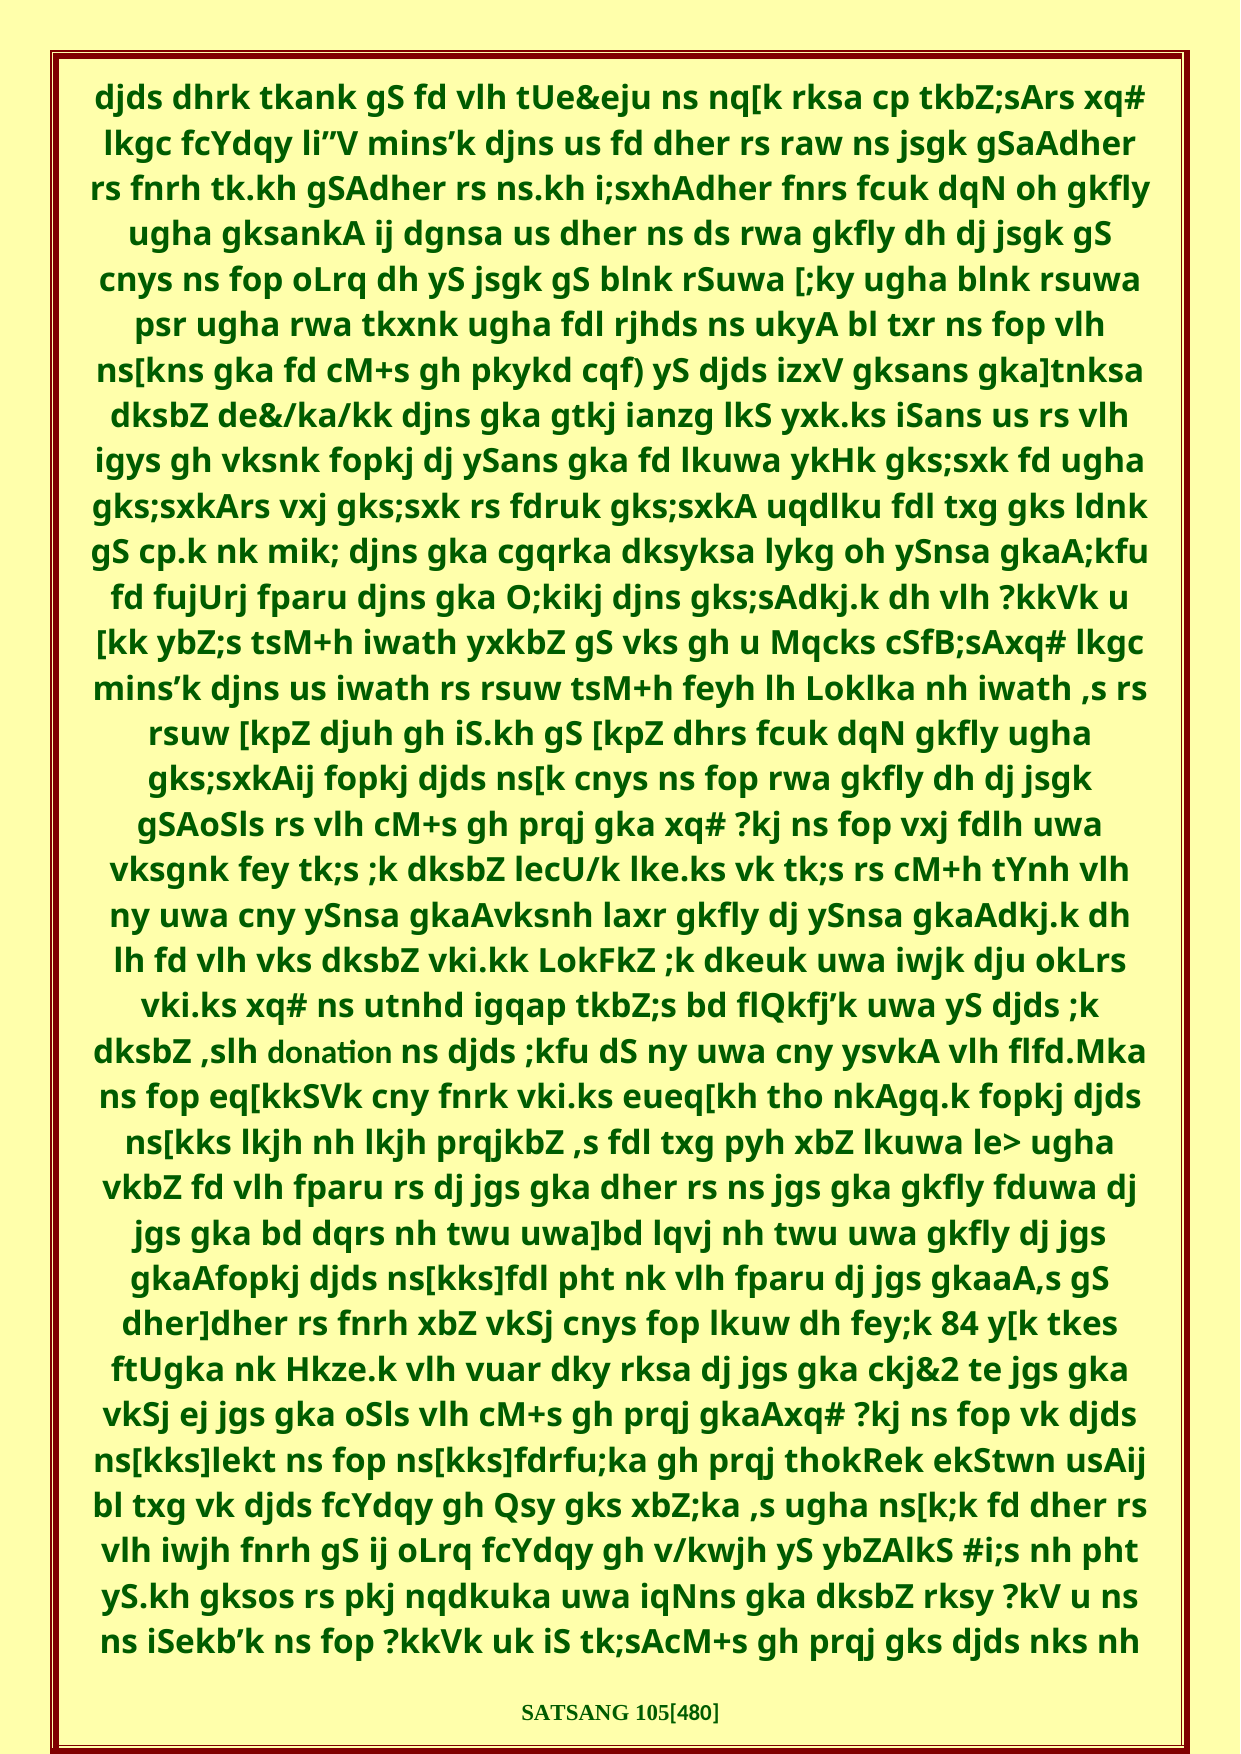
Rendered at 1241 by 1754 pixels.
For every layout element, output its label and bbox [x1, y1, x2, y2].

text [89, 74, 1152, 1663]
